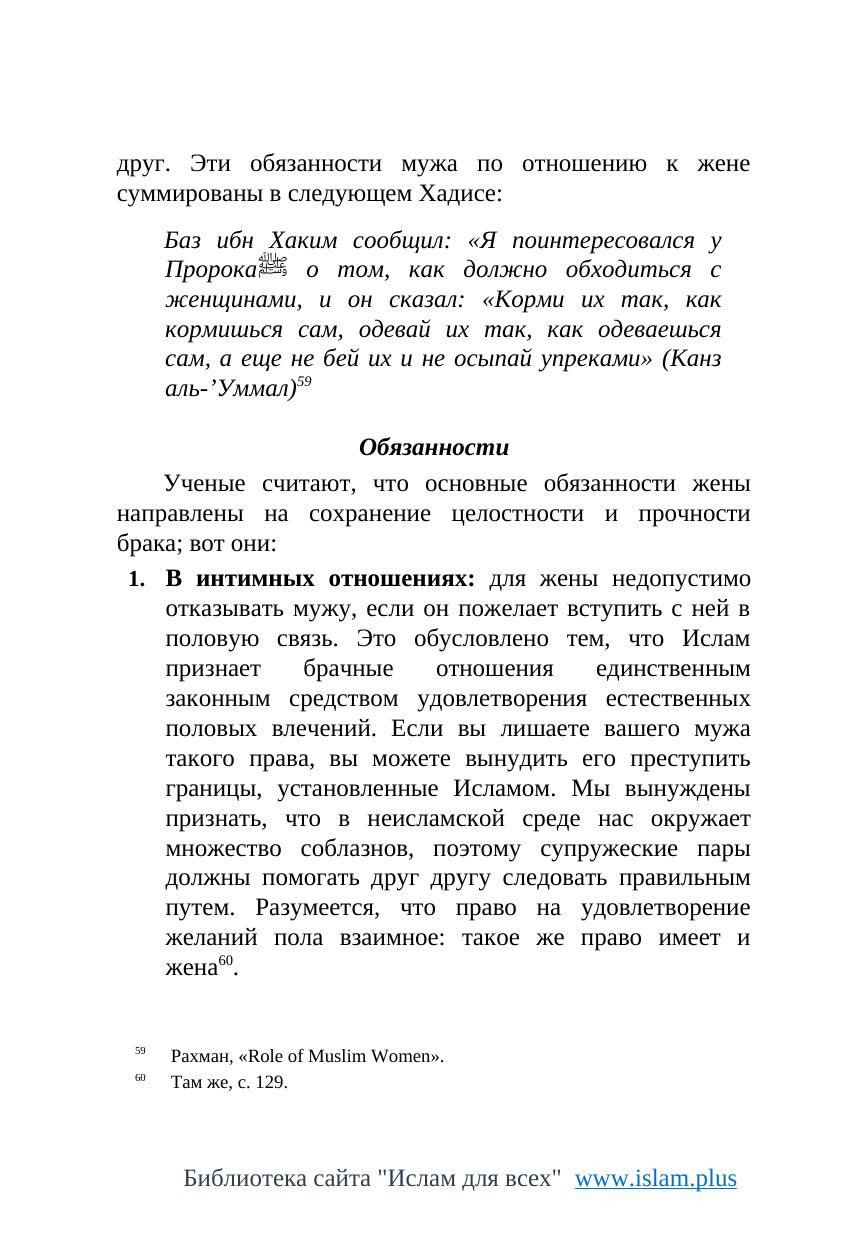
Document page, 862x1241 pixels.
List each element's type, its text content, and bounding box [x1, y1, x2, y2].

text Баз ибн Хаким сообщил: «Я поинтересовался у Пророкаﷺ о том, как должно обходиться с женщинами, и он сказал: «Корми их так, как кормишься сам, одевай их так, как одеваешься сам, а еще не бей их и не осыпай упреками» (Канз аль-’Уммал) [164, 225, 722, 402]
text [117, 148, 751, 206]
subtitle Обязанности [118, 432, 750, 460]
text Ученые считают, что основные обязанности жены направлены на сохранение целостности и прочности брака; вот они: [117, 468, 751, 557]
list В интимных отношениях: для жены недопустимо отказывать мужу, если он пожелает вступить с ней в половую связь. Это обусловлено тем, что Ислам признает брачные отношения единственным законным средством удовлетворения естественных половых влечений. Если вы лишаете вашего мужа такого права, вы можете вынудить его преступить границы, установленные Исламом. Мы вынуждены признать, что в неисламской среде нас окружает множество соблазнов, поэтому супружеские пары должны помогать друг другу следовать правильным путем. Разумеется, что право на удовлетворение желаний пола взаимное: такое же право имеет и жена. [128, 563, 751, 981]
